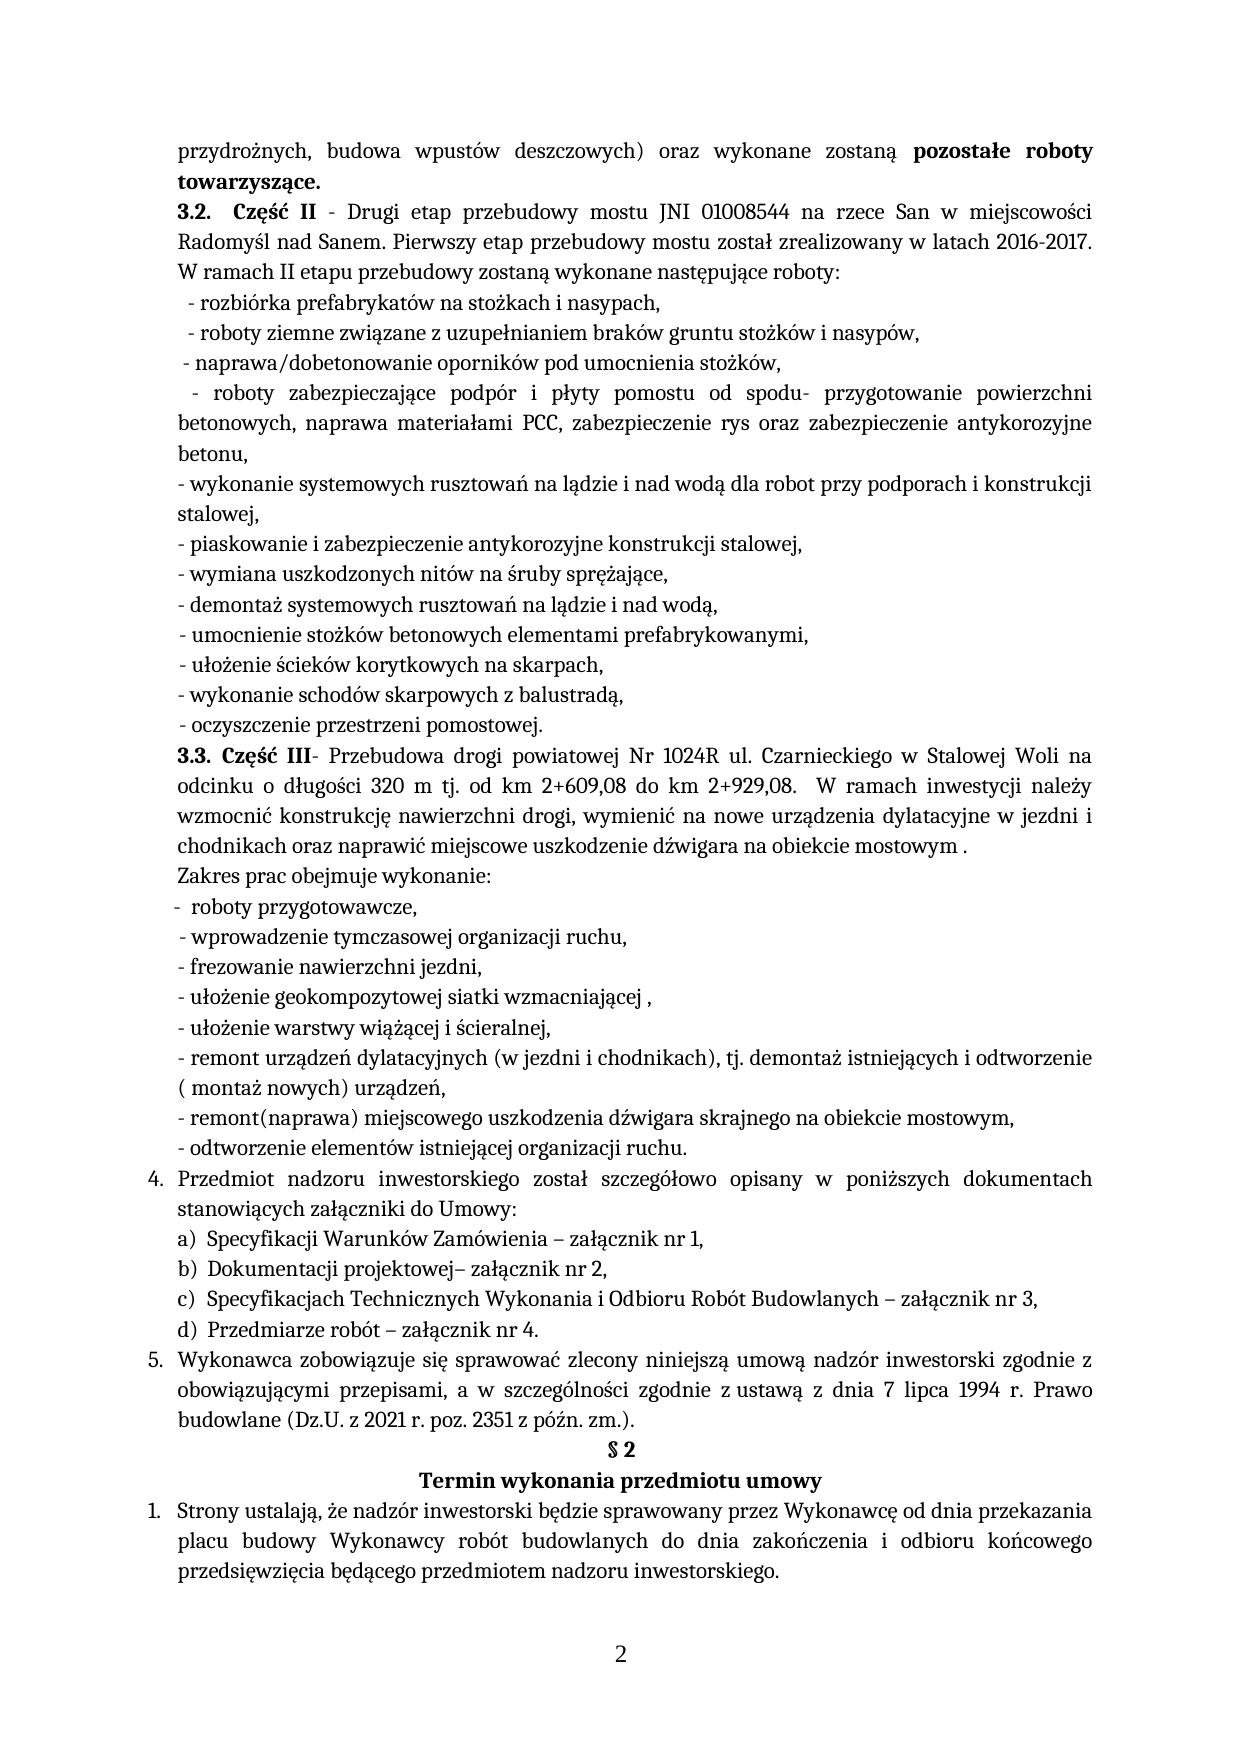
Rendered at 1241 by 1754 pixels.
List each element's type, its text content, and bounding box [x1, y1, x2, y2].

list Specyfikacji Warunków Zamówienia – załącznik nr 1, [177, 1226, 1093, 1252]
text - roboty przygotowawcze, [103, 893, 1093, 920]
text - ułożenie ścieków korytkowych na skarpach, [103, 652, 1093, 678]
list Dokumentacji projektowej– załącznik nr 2, [177, 1256, 1093, 1282]
text - rozbiórka prefabrykatów na stożkach i nasypach, [177, 289, 1093, 316]
text - roboty zabezpieczające podpór i płyty pomostu od spodu- przygotowanie powierzchni betonowych, naprawa materiałami PCC, zabezpieczenie rys oraz zabezpieczenie antykorozyjne betonu, [177, 380, 1093, 467]
list Specyfikacjach Technicznych Wykonania i Odbioru Robót Budowlanych – załącznik nr 3, [177, 1286, 1093, 1313]
text Zakres prac obejmuje wykonanie: [177, 863, 1093, 890]
text - wykonanie systemowych rusztowań na lądzie i nad wodą dla robot przy podporach i konstrukcji stalowej, [177, 471, 1093, 527]
text - wymiana uszkodzonych nitów na śruby sprężające, [177, 561, 1093, 588]
text 3.2. Część II - Drugi etap przebudowy mostu JNI 01008544 na rzece San w miejscowości Radomyśl nad Sanem. Pierwszy etap przebudowy mostu został zrealizowany w latach 2016-2017. W ramach II etapu przebudowy zostaną wykonane następujące roboty: [177, 199, 1093, 286]
text - odtworzenie elementów istniejącej organizacji ruchu. [177, 1135, 1093, 1162]
text - wprowadzenie tymczasowej organizacji ruchu, [103, 924, 1093, 950]
list Przedmiot nadzoru inwestorskiego został szczegółowo opisany w poniższych dokumentach stanowiących załączniki do Umowy: [148, 1165, 1093, 1222]
text - wykonanie schodów skarpowych z balustradą, [177, 682, 1093, 708]
text § 2 [148, 1437, 1093, 1464]
text - naprawa/dobetonowanie oporników pod umocnienia stożków, [177, 350, 1093, 376]
text - oczyszczenie przestrzeni pomostowej. [103, 712, 1093, 739]
text - demontaż systemowych rusztowań na lądzie i nad wodą, [177, 591, 1093, 618]
text - ułożenie warstwy wiążącej i ścieralnej, [177, 1014, 1093, 1041]
text - remont urządzeń dylatacyjnych (w jezdni i chodnikach), tj. demontaż istniejących i odtworzenie ( montaż nowych) urządzeń, [177, 1044, 1093, 1101]
text - ułożenie geokompozytowej siatki wzmacniającej , [177, 984, 1093, 1011]
text - remont(naprawa) miejscowego uszkodzenia dźwigara skrajnego na obiekcie mostowym, [177, 1105, 1093, 1131]
list Wykonawca zobowiązuje się sprawować zlecony niniejszą umową nadzór inwestorski zgodnie z obowiązującymi przepisami, a w szczególności zgodnie z ustawą z dnia 7 lipca 1994 r. Prawo budowlane (Dz.U. z 2021 r. poz. 2351 z późn. zm.). [148, 1347, 1093, 1433]
text - roboty ziemne związane z uzupełnianiem braków gruntu stożków i nasypów, [177, 319, 1093, 346]
text 3.3. Część III- Przebudowa drogi powiatowej Nr 1024R ul. Czarnieckiego w Stalowej Woli na odcinku o długości 320 m tj. od km 2+609,08 do km 2+929,08. W ramach inwestycji należy wzmocnić konstrukcję nawierzchni drogi, wymienić na nowe urządzenia dylatacyjne w jezdni i chodnikach oraz naprawić miejscowe uszkodzenie dźwigara na obiekcie mostowym . [177, 742, 1093, 859]
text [177, 138, 1093, 195]
text - umocnienie stożków betonowych elementami prefabrykowanymi, [103, 622, 1093, 648]
text - frezowanie nawierzchni jezdni, [177, 954, 1093, 980]
text - piaskowanie i zabezpieczenie antykorozyjne konstrukcji stalowej, [177, 531, 1093, 557]
list Strony ustalają, że nadzór inwestorski będzie sprawowany przez Wykonawcę od dnia przekazania placu budowy Wykonawcy robót budowlanych do dnia zakończenia i odbioru końcowego przedsięwzięcia będącego przedmiotem nadzoru inwestorskiego. [148, 1498, 1093, 1584]
list Przedmiarze robót – załącznik nr 4. [177, 1316, 1093, 1343]
text Termin wykonania przedmiotu umowy [148, 1467, 1093, 1494]
